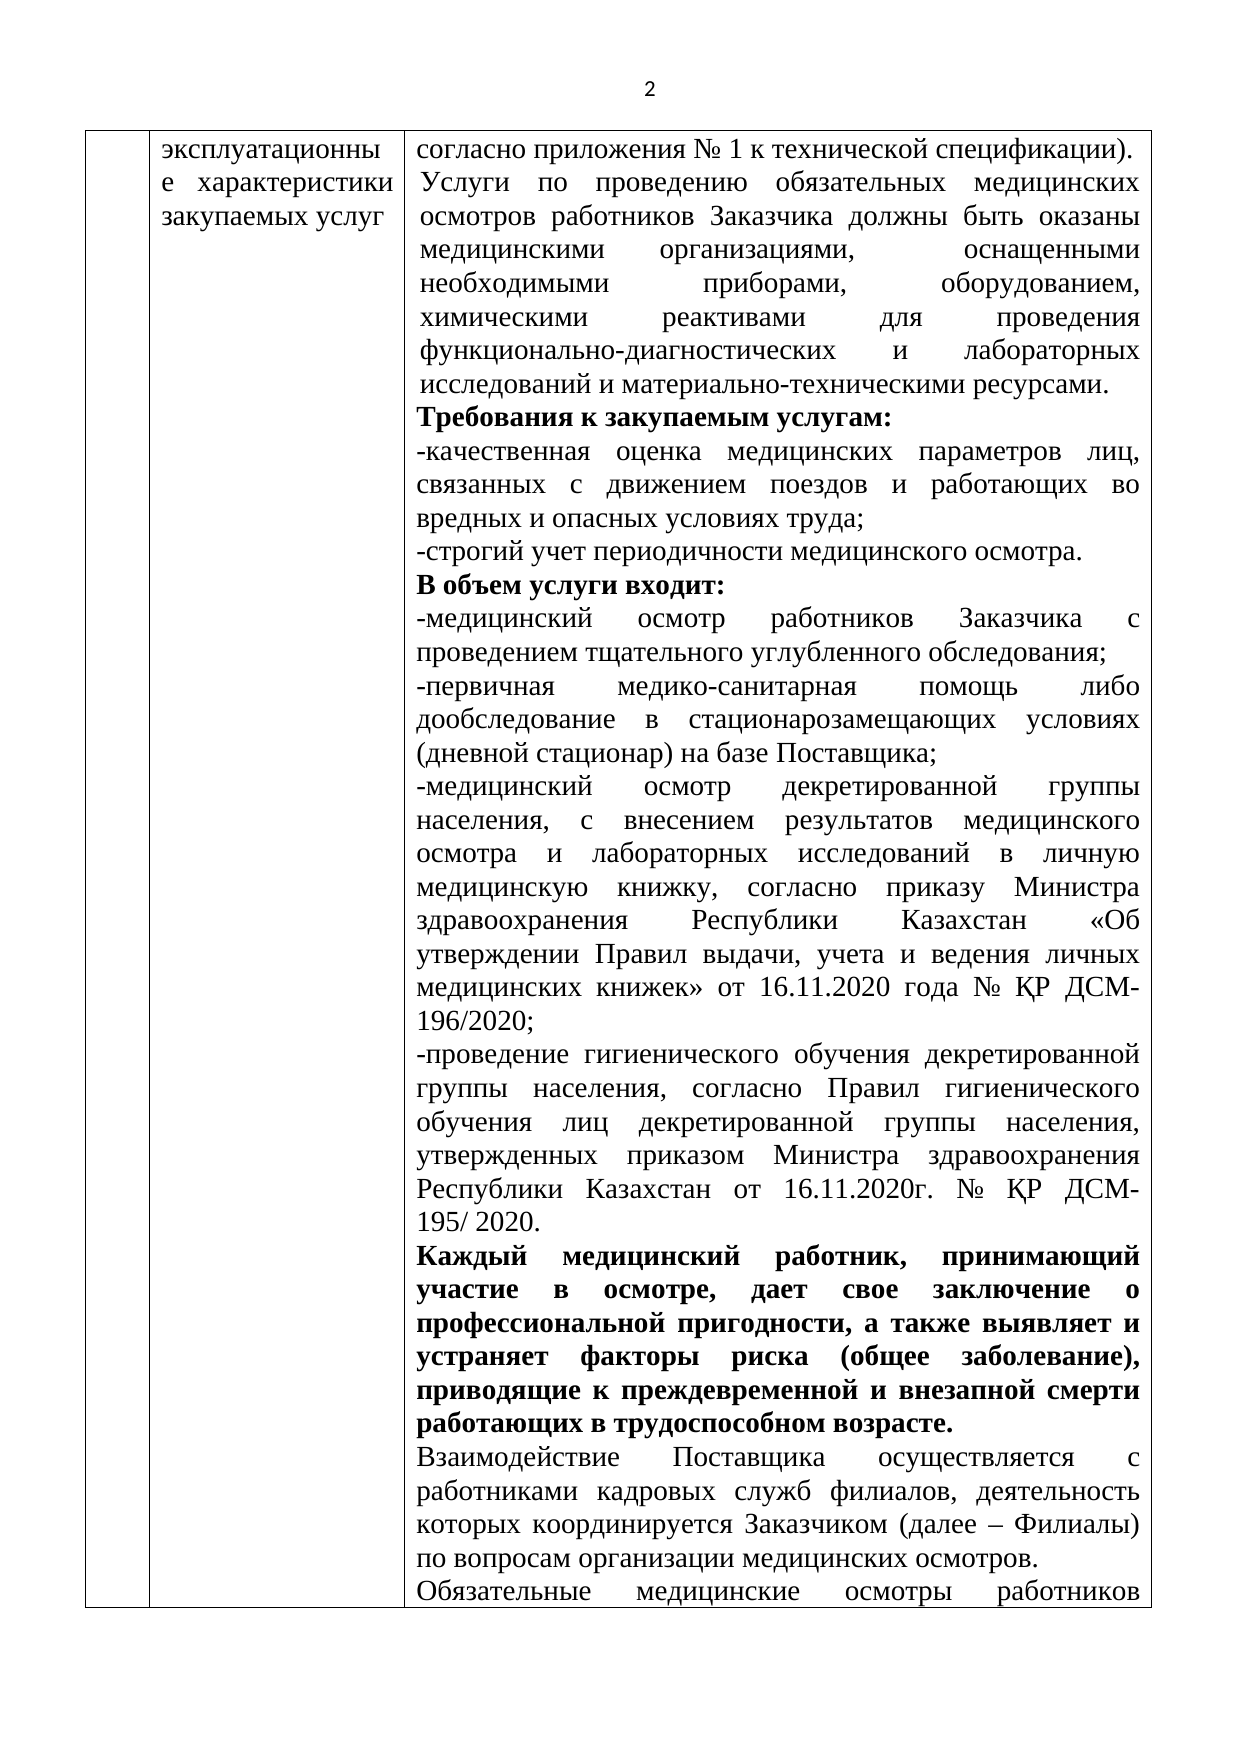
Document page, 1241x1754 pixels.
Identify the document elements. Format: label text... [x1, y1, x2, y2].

table_cell 2 [86, 131, 149, 1607]
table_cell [150, 131, 404, 1607]
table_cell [405, 131, 1151, 1607]
